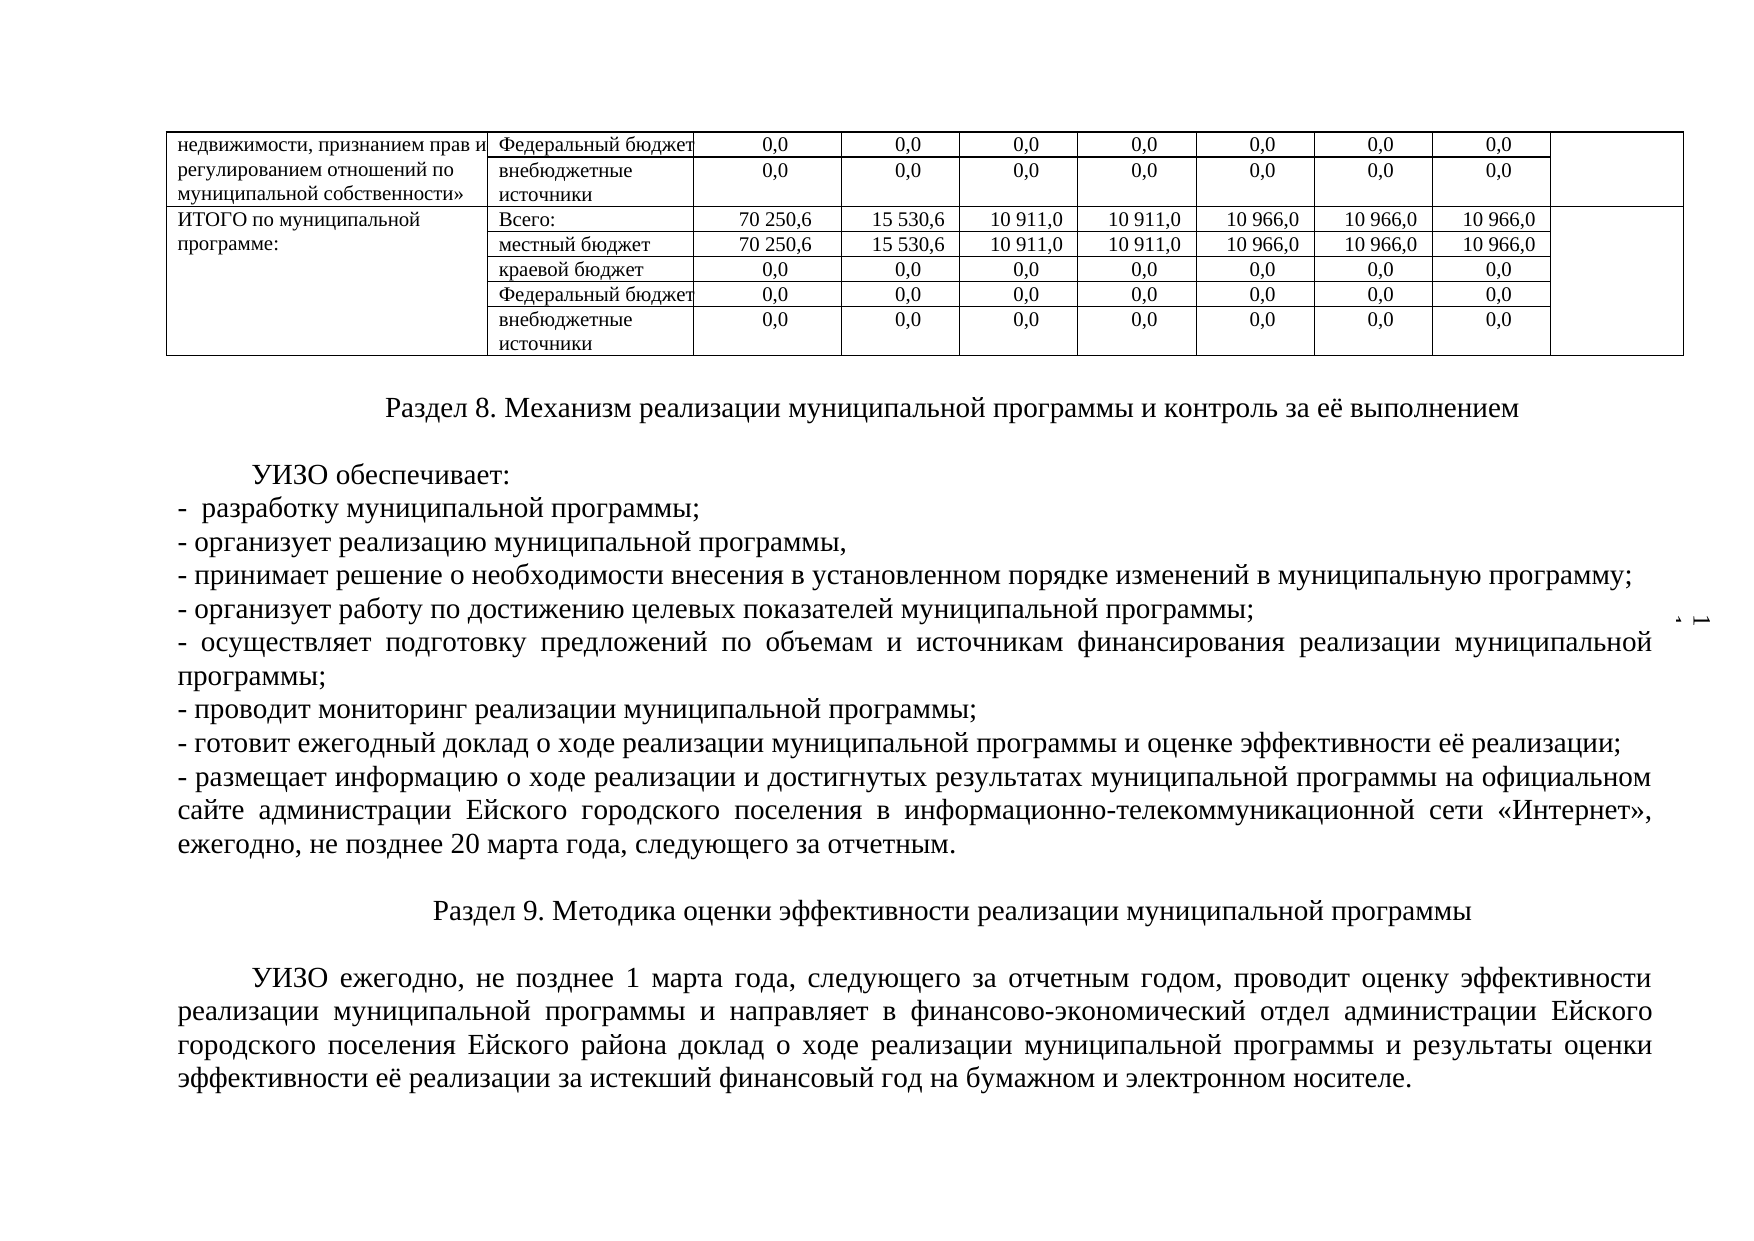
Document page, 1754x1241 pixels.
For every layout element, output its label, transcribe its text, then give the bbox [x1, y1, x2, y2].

table_cell 70 250,6 [694, 207, 841, 231]
table_cell 0,0 [694, 307, 841, 355]
text - организует реализацию муниципальной программы, [177, 524, 1654, 557]
table_cell внебюджетные источники [488, 158, 693, 206]
table_cell 0,0 [960, 307, 1077, 355]
table_cell 0,0 [694, 158, 841, 206]
table_cell 0,0 [694, 133, 841, 156]
table_cell 10 966,0 [1197, 207, 1314, 231]
table_cell внебюджетные источники [488, 307, 693, 355]
table_cell 0,0 [960, 133, 1077, 156]
table_cell 0,0 [842, 133, 959, 156]
table_cell 0,0 [1433, 257, 1550, 281]
table_cell 0,0 [694, 257, 841, 281]
table_cell 0,0 [842, 158, 959, 206]
table_cell 0,0 [1078, 257, 1196, 281]
table_cell 0,0 [1078, 282, 1196, 306]
table_cell 70 250,6 [694, 232, 841, 256]
table_cell краевой бюджет [488, 257, 693, 281]
table_cell 0,0 [960, 257, 1077, 281]
table_cell 0,0 [842, 257, 959, 281]
table_cell 0,0 [1197, 133, 1314, 156]
table_cell ИТОГО по муниципальной программе: [167, 207, 487, 355]
table_cell 10 911,0 [1078, 232, 1196, 256]
text УИЗО ежегодно, не позднее 1 марта года, следующего за отчетным годом, проводит оценку эффективности реализации муниципальной программы и направляет в финансово-экономический отдел администрации Ейского городского поселения Ейского района доклад о ходе реализации муниципальной программы и результаты оценки эффективности её реализации за истекший финансовый год на бумажном и электронном носителе. [177, 960, 1654, 1094]
table_cell 0,0 [842, 307, 959, 355]
table_cell 0,0 [1433, 282, 1550, 306]
table_cell 0,0 [1078, 307, 1196, 355]
table_cell 10 911,0 [960, 207, 1077, 231]
table_cell местный бюджет [488, 232, 693, 256]
table_cell 0,0 [960, 282, 1077, 306]
table_cell 10 911,0 [1078, 207, 1196, 231]
text Раздел 8. Механизм реализации муниципальной программы и контроль за её выполнением [177, 390, 1654, 423]
table_cell [1551, 207, 1683, 355]
table_cell 0,0 [694, 282, 841, 306]
table_cell 0,0 [1433, 158, 1550, 206]
text Раздел 9. Методика оценки эффективности реализации муниципальной программы [177, 893, 1654, 926]
table_cell 0,0 [1078, 158, 1196, 206]
table_cell 10 966,0 [1433, 232, 1550, 256]
table_cell 0,0 [842, 282, 959, 306]
table_cell Федеральный бюджет [488, 282, 693, 306]
table_cell 0,0 [1433, 133, 1550, 156]
text - размещает информацию о ходе реализации и достигнутых результатах муниципальной программы на официальном сайте администрации Ейского городского поселения в информационно-телекоммуникационной сети «Интернет», ежегодно, не позднее 20 марта года, следующего за отчетным. [177, 759, 1654, 859]
table_cell 0,0 [1433, 307, 1550, 355]
text - проводит мониторинг реализации муниципальной программы; [177, 692, 1654, 725]
table_cell 0,0 [1315, 158, 1432, 206]
table_cell 15 530,6 [842, 207, 959, 231]
table_cell 0,0 [1197, 158, 1314, 206]
table_cell Всего: [488, 207, 693, 231]
table_cell 10 966,0 [1315, 232, 1432, 256]
table_cell 0,0 [1315, 257, 1432, 281]
table_cell 0,0 [1197, 307, 1314, 355]
table_cell 0,0 [1315, 307, 1432, 355]
table_cell 0,0 [1197, 257, 1314, 281]
table_cell 10 966,0 [1315, 207, 1432, 231]
table_cell 0,0 [1078, 133, 1196, 156]
table_cell 10 911,0 [960, 232, 1077, 256]
table_cell 0,0 [1315, 133, 1432, 156]
text - разработку муниципальной программы; [177, 490, 1654, 524]
table_cell Федеральный бюджет [488, 133, 693, 156]
text - принимает решение о необходимости внесения в установленном порядке изменений в муниципальную программу; [177, 557, 1654, 591]
table_cell 10 966,0 [1433, 207, 1550, 231]
text - осуществляет подготовку предложений по объемам и источникам финансирования реализации муниципальной программы; [177, 624, 1654, 692]
table_cell 15 530,6 [842, 232, 959, 256]
text - организует работу по достижению целевых показателей муниципальной программы; [177, 591, 1654, 624]
text УИЗО обеспечивает: [177, 457, 1654, 490]
text - готовит ежегодный доклад о ходе реализации муниципальной программы и оценке эффективности её реализации; [177, 725, 1654, 759]
table_cell 0,0 [960, 158, 1077, 206]
table_cell 0,0 [1197, 282, 1314, 306]
table_cell 10 966,0 [1197, 232, 1314, 256]
table_cell 0,0 [1315, 282, 1432, 306]
